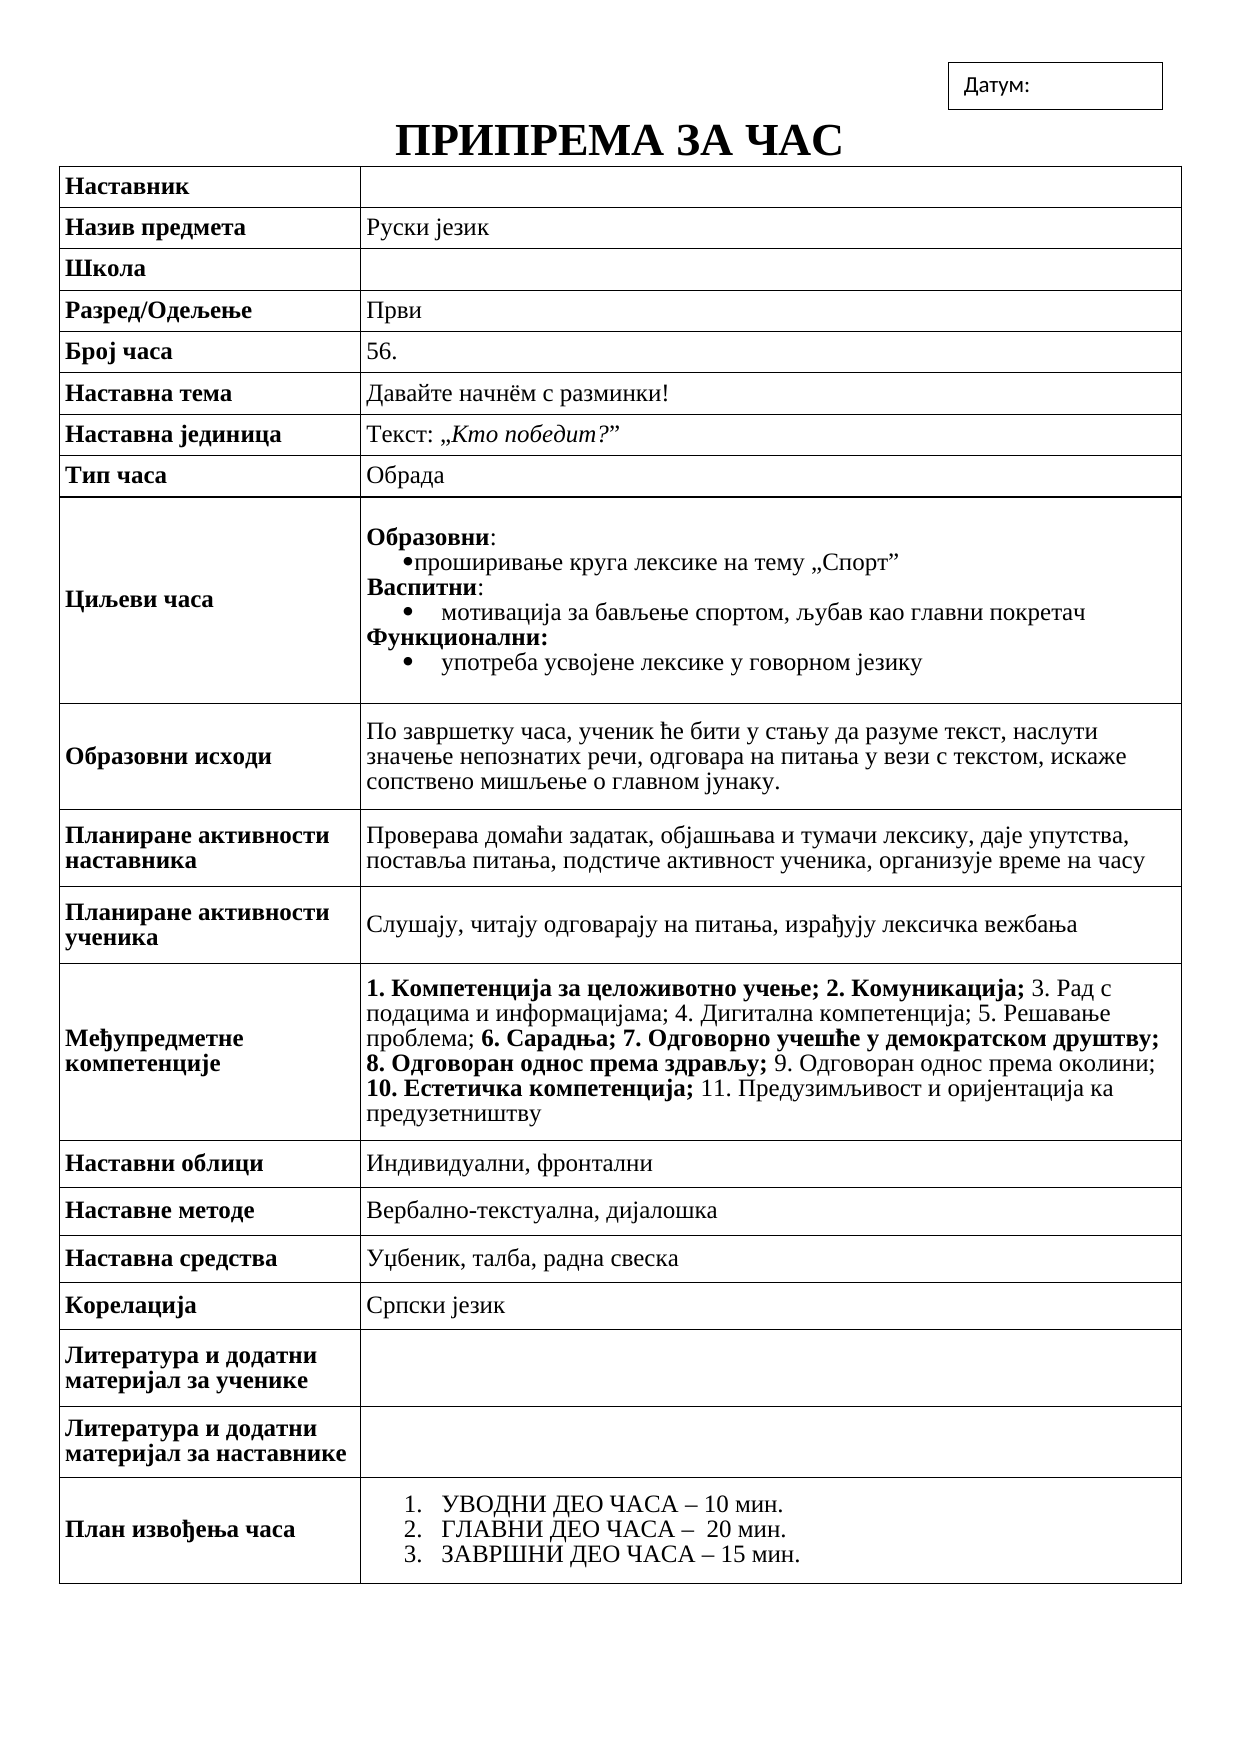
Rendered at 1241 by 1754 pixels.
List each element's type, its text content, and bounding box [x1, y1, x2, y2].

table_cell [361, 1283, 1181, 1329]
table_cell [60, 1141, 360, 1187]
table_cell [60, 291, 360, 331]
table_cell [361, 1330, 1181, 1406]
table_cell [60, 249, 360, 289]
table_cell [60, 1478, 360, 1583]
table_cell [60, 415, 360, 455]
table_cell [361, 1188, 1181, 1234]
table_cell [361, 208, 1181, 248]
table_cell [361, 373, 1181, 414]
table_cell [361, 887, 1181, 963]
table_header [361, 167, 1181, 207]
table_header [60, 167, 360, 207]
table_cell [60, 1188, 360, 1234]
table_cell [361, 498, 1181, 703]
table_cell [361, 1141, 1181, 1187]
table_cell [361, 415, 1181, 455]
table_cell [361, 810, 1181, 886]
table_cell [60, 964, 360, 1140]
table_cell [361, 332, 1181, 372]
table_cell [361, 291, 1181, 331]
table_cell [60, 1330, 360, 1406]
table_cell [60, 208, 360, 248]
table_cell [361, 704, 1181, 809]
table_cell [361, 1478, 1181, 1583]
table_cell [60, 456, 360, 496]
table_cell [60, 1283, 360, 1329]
text ПРИПРЕМА ЗА ЧАС [59, 113, 1181, 166]
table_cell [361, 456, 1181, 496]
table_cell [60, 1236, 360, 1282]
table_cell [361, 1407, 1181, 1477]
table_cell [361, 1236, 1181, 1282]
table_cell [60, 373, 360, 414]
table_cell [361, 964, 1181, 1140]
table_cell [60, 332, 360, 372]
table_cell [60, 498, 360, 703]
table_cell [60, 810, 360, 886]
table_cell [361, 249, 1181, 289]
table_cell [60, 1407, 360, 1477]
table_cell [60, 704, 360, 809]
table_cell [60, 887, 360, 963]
